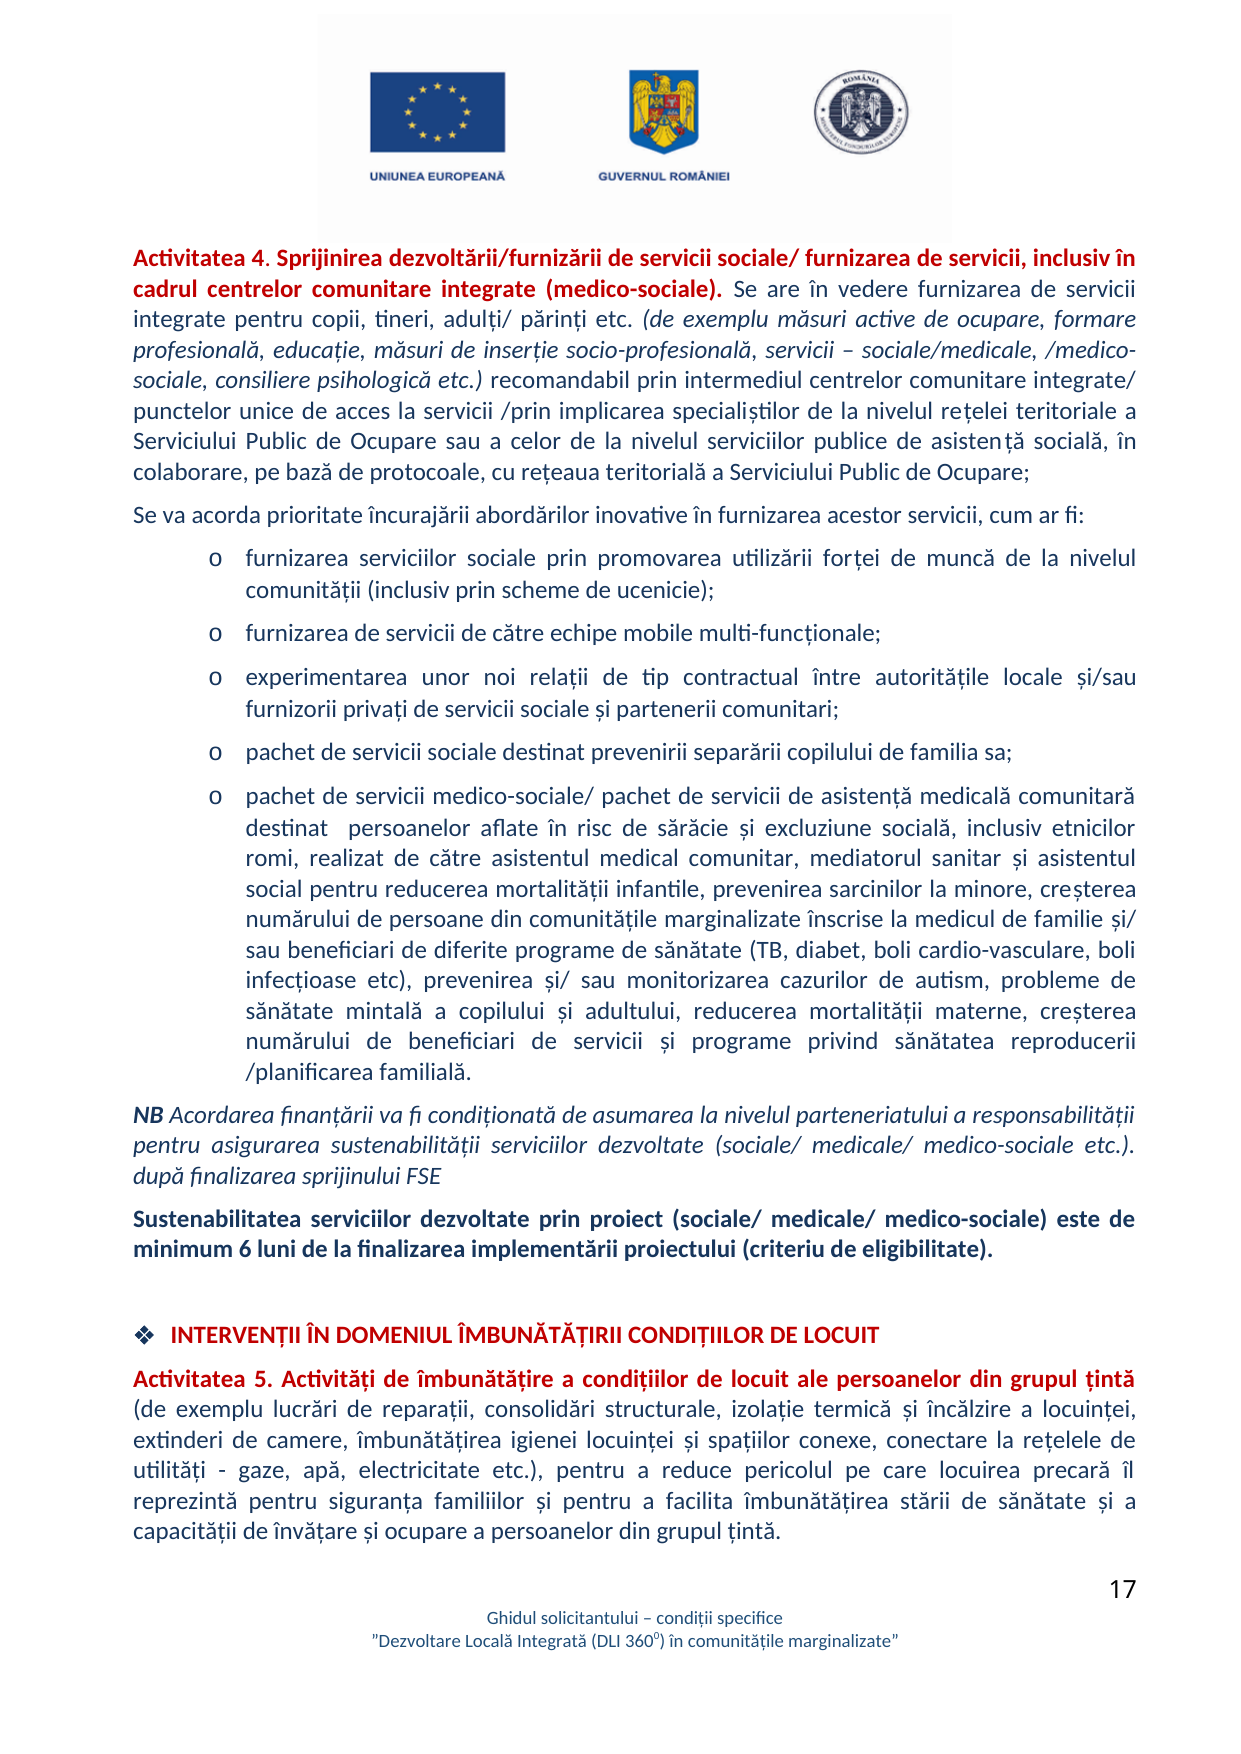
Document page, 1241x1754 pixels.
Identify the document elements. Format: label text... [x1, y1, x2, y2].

list furnizarea serviciilor sociale prin promovarea utilizării forței de muncă de la nivelul comunității (inclusiv prin scheme de ucenicie); [208, 542, 1137, 604]
text Activitatea 5. Activități de îmbunătățire a condițiilor de locuit ale persoanelor din grupul țintă (de exemplu lucrări de reparații, consolidări structurale, izolație termică și încălzire a locuinței, extinderi de camere, îmbunătățirea igienei locuinței și spațiilor conexe, conectare la reţelele de utilități - gaze, apă, electricitate etc.), pentru a reduce pericolul pe care locuirea precară îl reprezintă pentru siguranța familiilor și pentru a facilita îmbunătățirea stării de sănătate și a capacității de învățare și ocupare a persoanelor din grupul țintă. [133, 1363, 1137, 1546]
list pachet de servicii sociale destinat prevenirii separării copilului de familia sa; [208, 736, 1137, 768]
list furnizarea de servicii de către echipe mobile multi-funcționale; [208, 617, 1137, 648]
text NB Acordarea finanțării va fi condiționată de asumarea la nivelul parteneriatului a responsabilității pentru asigurarea sustenabilității serviciilor dezvoltate (sociale/ medicale/ medico-sociale etc.). după finalizarea sprijinului FSE [133, 1099, 1137, 1191]
list pachet de servicii medico-sociale/ pachet de servicii de asistență medicală comunitară destinat persoanelor aflate în risc de sărăcie și excluziune socială, inclusiv etnicilor romi, realizat de către asistentul medical comunitar, mediatorul sanitar și asistentul social pentru reducerea mortalității infantile, prevenirea sarcinilor la minore, creșterea numărului de persoane din comunitățile marginalizate înscrise la medicul de familie și/ sau beneficiari de diferite programe de sănătate (TB, diabet, boli cardio-vasculare, boli infecțioase etc), prevenirea și/ sau monitorizarea cazurilor de autism, probleme de sănătate mintală a copilului și adultului, reducerea mortalității materne, creșterea numărului de beneficiari de servicii și programe privind sănătatea reproducerii /planificarea familială. [208, 780, 1137, 1087]
list experimentarea unor noi relații de tip contractual între autoritățile locale și/sau furnizorii privați de servicii sociale şi partenerii comunitari; [208, 661, 1137, 723]
text Activitatea 4. Sprijinirea dezvoltării/furnizării de servicii sociale/ furnizarea de servicii, inclusiv în cadrul centrelor comunitare integrate (medico-sociale). Se are în vedere furnizarea de servicii integrate pentru copii, tineri, adulți/ părinți etc. (de exemplu măsuri active de ocupare, formare profesională, educație, măsuri de inserție socio-profesională, servicii – sociale/medicale, /medico-sociale, consiliere psihologică etc.) recomandabil prin intermediul centrelor comunitare integrate/ punctelor unice de acces la servicii /prin implicarea specialiștilor de la nivelul rețelei teritoriale a Serviciului Public de Ocupare sau a celor de la nivelul serviciilor publice de asistență socială, în colaborare, pe bază de protocoale, cu rețeaua teritorială a Serviciului Public de Ocupare; [133, 242, 1137, 486]
picture [317, 14, 953, 243]
text Sustenabilitatea serviciilor dezvoltate prin proiect (sociale/ medicale/ medico-sociale) este de minimum 6 luni de la finalizarea implementării proiectului (criteriu de eligibilitate). [133, 1203, 1137, 1264]
list INTERVENȚII ÎN DOMENIUL ÎMBUNĂTĂȚIRII CONDIȚIILOR DE LOCUIT [133, 1320, 1137, 1350]
text Se va acorda prioritate încurajării abordărilor inovative în furnizarea acestor servicii, cum ar fi: [133, 499, 1137, 529]
